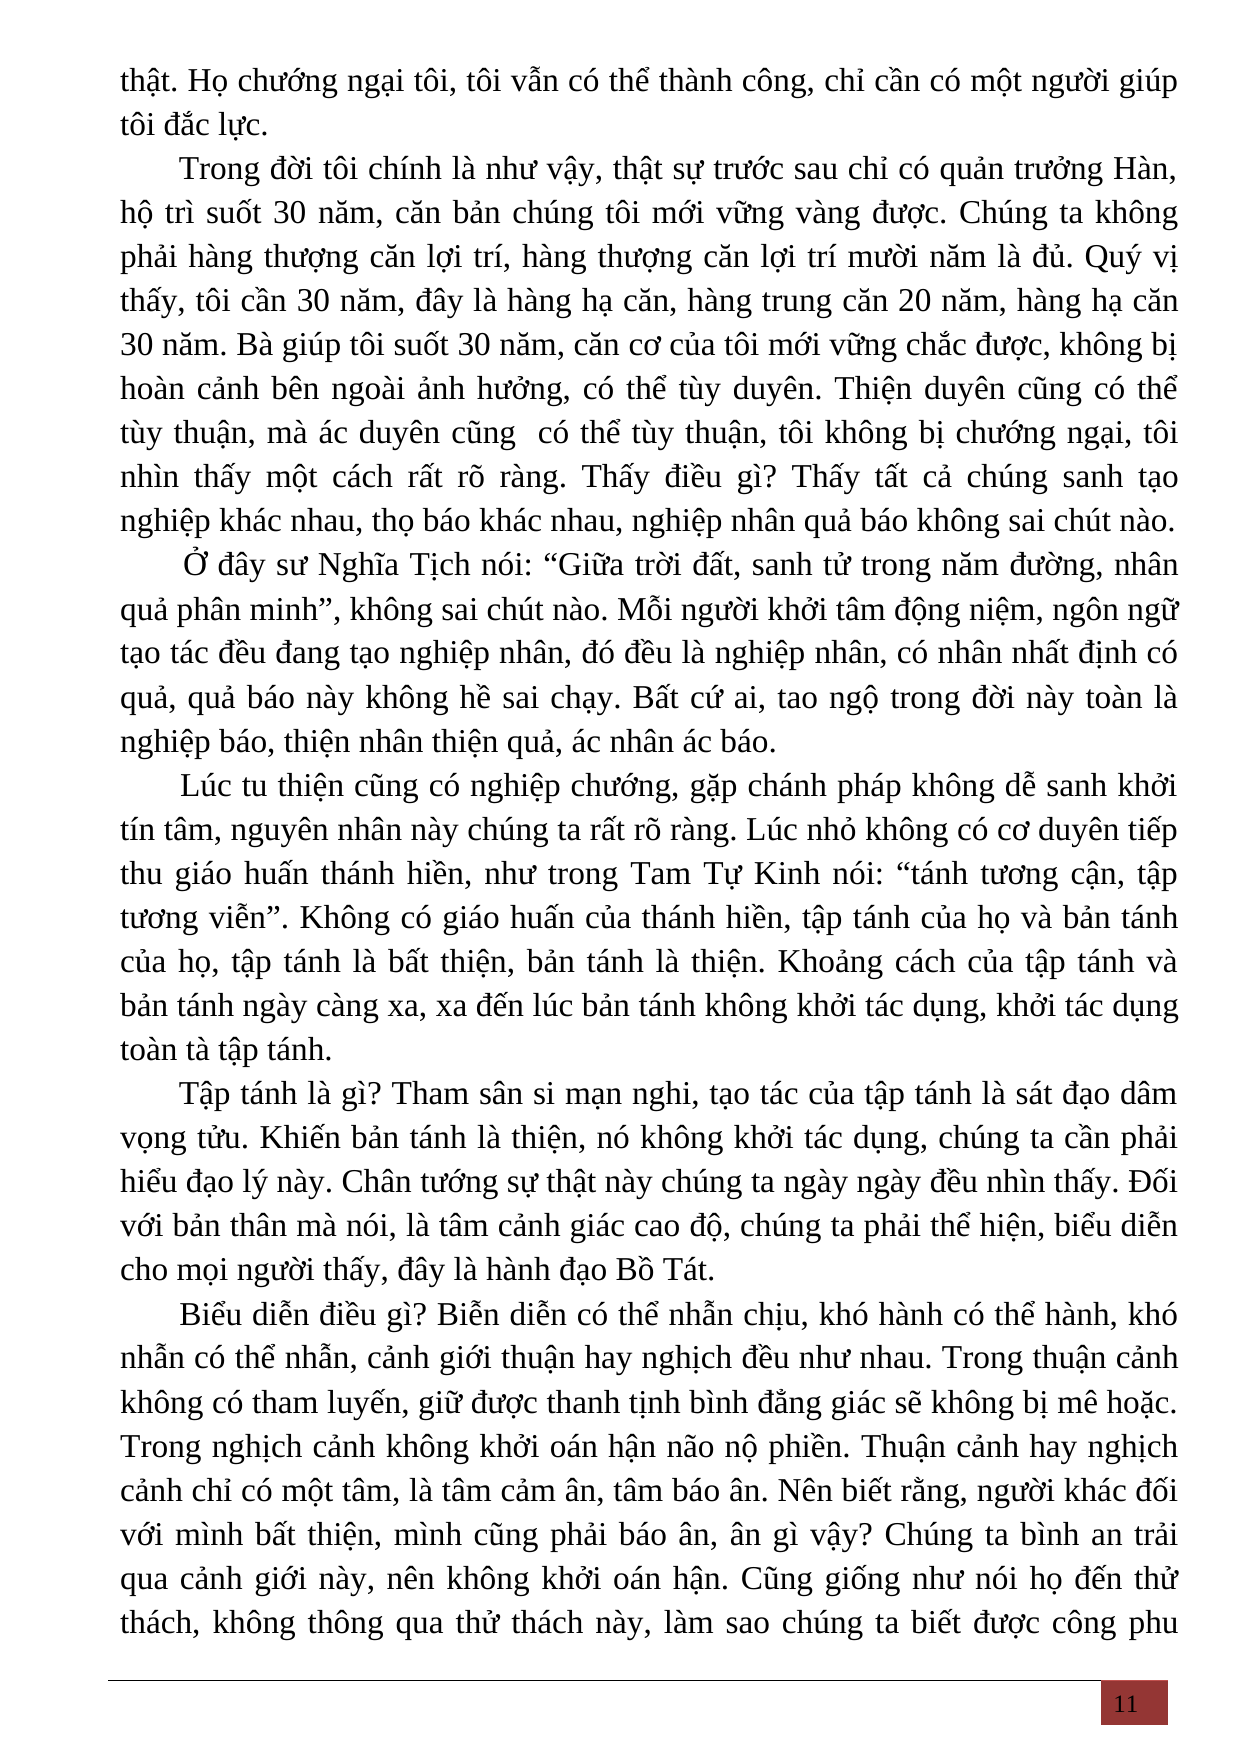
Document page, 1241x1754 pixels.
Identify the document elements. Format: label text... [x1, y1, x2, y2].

text Lúc tu thiện cũng có nghiệp chướng, gặp chánh pháp không dễ sanh khởi tín tâm, nguyên nhân này chúng ta rất rõ ràng. Lúc nhỏ không có cơ duyên tiếp thu giáo huấn thánh hiền, như trong Tam Tự Kinh nói: “tánh tương cận, tập tương viễn”. Không có giáo huấn của thánh hiền, tập tánh của họ và bản tánh của họ, tập tánh là bất thiện, bản tánh là thiện. Khoảng cách của tập tánh và bản tánh ngày càng xa, xa đến lúc bản tánh không khởi tác dụng, khởi tác dụng toàn tà tập tánh. [120, 765, 1180, 1068]
text Trong đời tôi chính là như vậy, thật sự trước sau chỉ có quản trưởng Hàn, hộ trì suốt 30 năm, căn bản chúng tôi mới vững vàng được. Chúng ta không phải hàng thượng căn lợi trí, hàng thượng căn lợi trí mười năm là đủ. Quý vị thấy, tôi cần 30 năm, đây là hàng hạ căn, hàng trung căn 20 năm, hàng hạ căn 30 năm. Bà giúp tôi suốt 30 năm, căn cơ của tôi mới vững chắc được, không bị hoàn cảnh bên ngoài ảnh hưởng, có thể tùy duyên. Thiện duyên cũng có thể tùy thuận, mà ác duyên cũng có thể tùy thuận, tôi không bị chướng ngại, tôi nhìn thấy một cách rất rõ ràng. Thấy điều gì? Thấy tất cả chúng sanh tạo nghiệp khác nhau, thọ báo khác nhau, nghiệp nhân quả báo không sai chút nào. [120, 148, 1180, 539]
text Ở đây sư Nghĩa Tịch nói: “Giữa trời đất, sanh tử trong năm đường, nhân quả phân minh”, không sai chút nào. Mỗi người khởi tâm động niệm, ngôn ngữ tạo tác đều đang tạo nghiệp nhân, đó đều là nghiệp nhân, có nhân nhất định có quả, quả báo này không hề sai chạy. Bất cứ ai, tao ngộ trong đời này toàn là nghiệp báo, thiện nhân thiện quả, ác nhân ác báo. [120, 545, 1180, 759]
text Tập tánh là gì? Tham sân si mạn nghi, tạo tác của tập tánh là sát đạo dâm vọng tửu. Khiến bản tánh là thiện, nó không khởi tác dụng, chúng ta cần phải hiểu đạo lý này. Chân tướng sự thật này chúng ta ngày ngày đều nhìn thấy. Đối với bản thân mà nói, là tâm cảnh giác cao độ, chúng ta phải thể hiện, biểu diễn cho mọi người thấy, đây là hành đạo Bồ Tát. [120, 1073, 1180, 1288]
